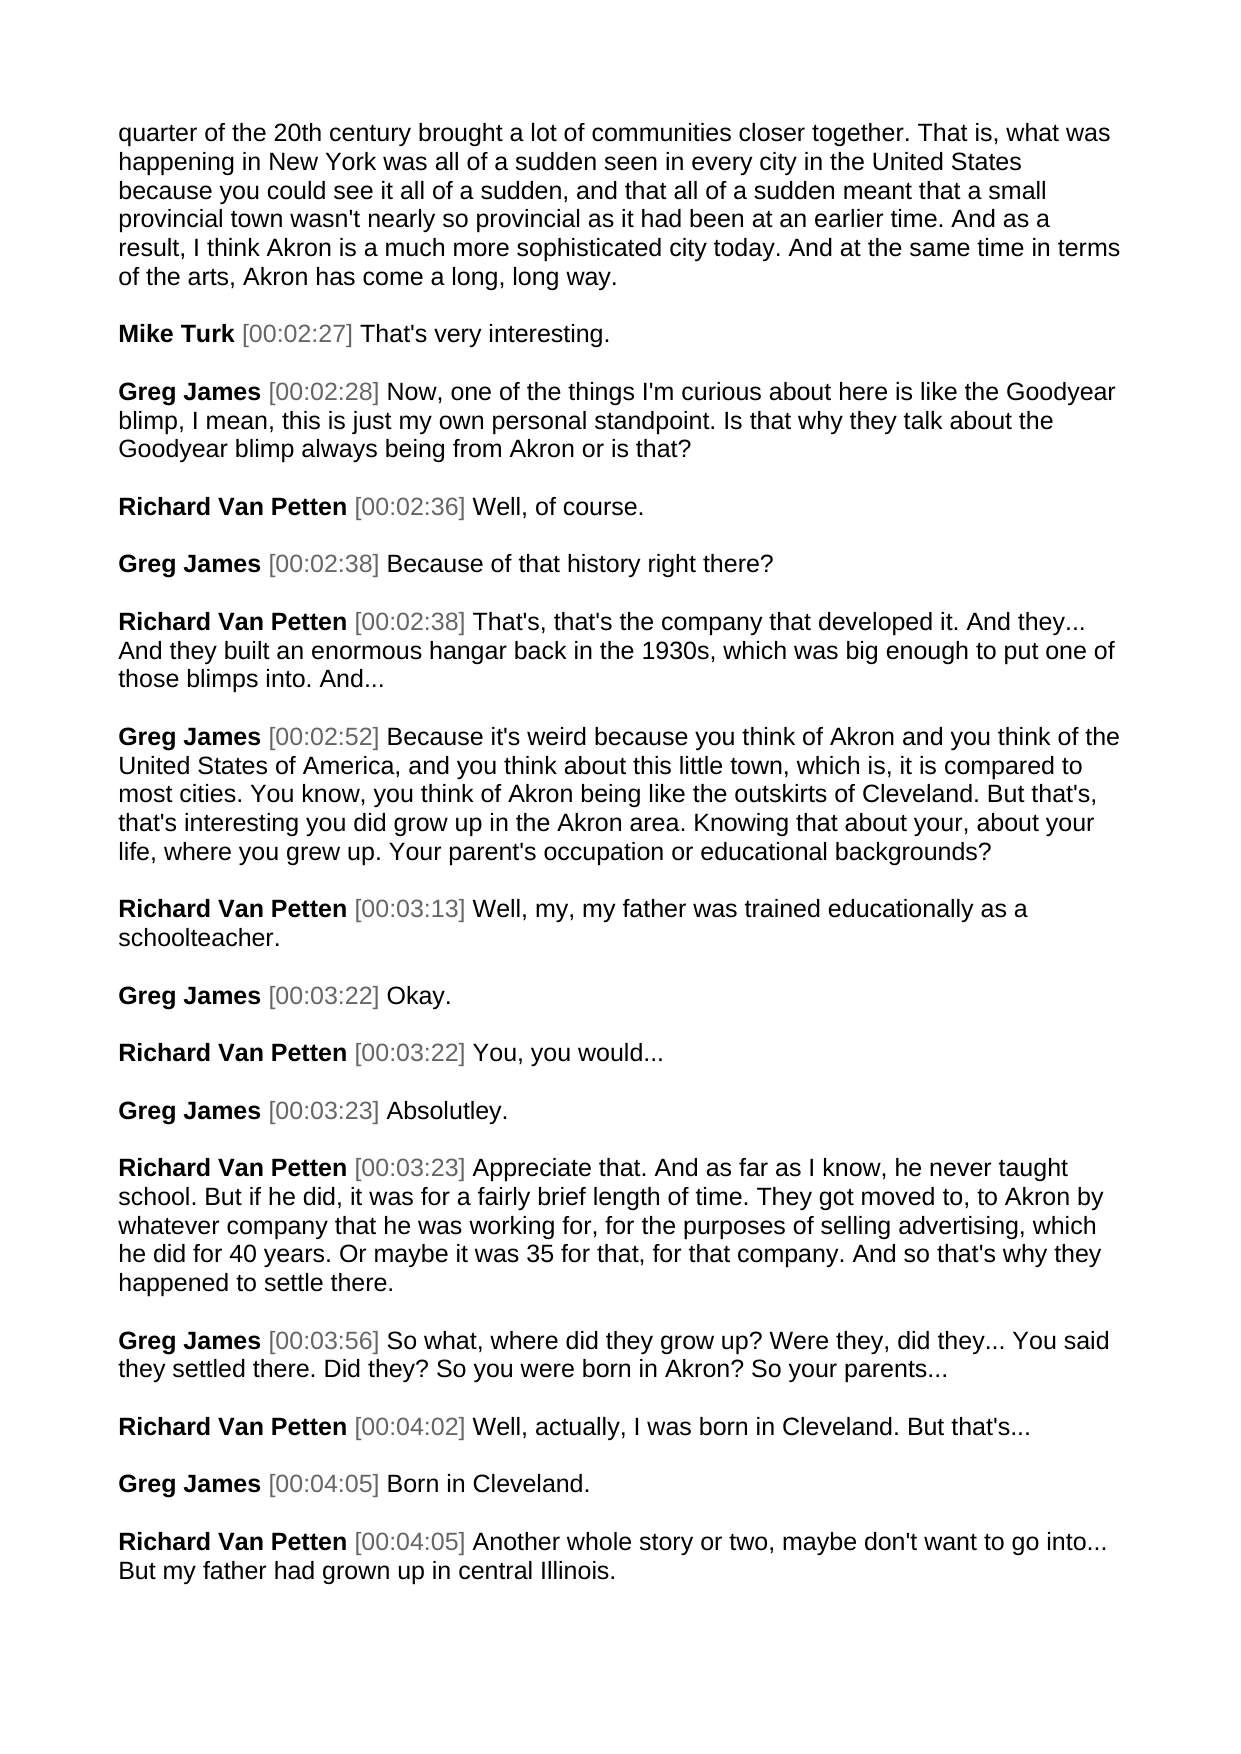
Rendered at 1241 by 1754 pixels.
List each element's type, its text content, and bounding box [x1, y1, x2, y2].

text Greg James [00:02:52] Because it's weird because you think of Akron and you think of the United States of America, and you think about this little town, which is, it is compared to most cities. You know, you think of Akron being like the outskirts of Cleveland. But that's, that's interesting you did grow up in the Akron area. Knowing that about your, about your life, where you grew up. Your parent's occupation or educational backgrounds? [118, 722, 1122, 866]
text Mike Turk [00:02:27] That's very interesting. [118, 319, 1122, 348]
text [118, 118, 1122, 291]
text Richard Van Petten [00:03:13] Well, my, my father was trained educationally as a schoolteacher. [118, 894, 1122, 952]
text Richard Van Petten [00:03:22] You, you would... [118, 1038, 1122, 1067]
text Richard Van Petten [00:04:02] Well, actually, I was born in Cleveland. But that's... [118, 1412, 1122, 1441]
text Richard Van Petten [00:02:38] That's, that's the company that developed it. And they... And they built an enormous hangar back in the 1930s, which was big enough to put one of those blimps into. And... [118, 607, 1122, 693]
text Greg James [00:03:22] Okay. [118, 981, 1122, 1009]
text Greg James [00:03:56] So what, where did they grow up? Were they, did they... You said they settled there. Did they? So you were born in Akron? So your parents... [118, 1326, 1122, 1383]
text Greg James [00:02:28] Now, one of the things I'm curious about here is like the Goodyear blimp, I mean, this is just my own personal standpoint. Is that why they talk about the Goodyear blimp always being from Akron or is that? [118, 377, 1122, 463]
text Richard Van Petten [00:02:36] Well, of course. [118, 492, 1122, 521]
text Greg James [00:02:38] Because of that history right there? [118, 549, 1122, 578]
text Greg James [00:04:05] Born in Cleveland. [118, 1469, 1122, 1498]
text Richard Van Petten [00:03:23] Appreciate that. And as far as I know, he never taught school. But if he did, it was for a fairly brief length of time. They got moved to, to Akron by whatever company that he was working for, for the purposes of selling advertising, which he did for 40 years. Or maybe it was 35 for that, for that company. And so that's why they happened to settle there. [118, 1153, 1122, 1297]
text Richard Van Petten [00:04:05] Another whole story or two, maybe don't want to go into... But my father had grown up in central Illinois. [118, 1527, 1122, 1584]
text Greg James [00:03:23] Absolutley. [118, 1096, 1122, 1124]
